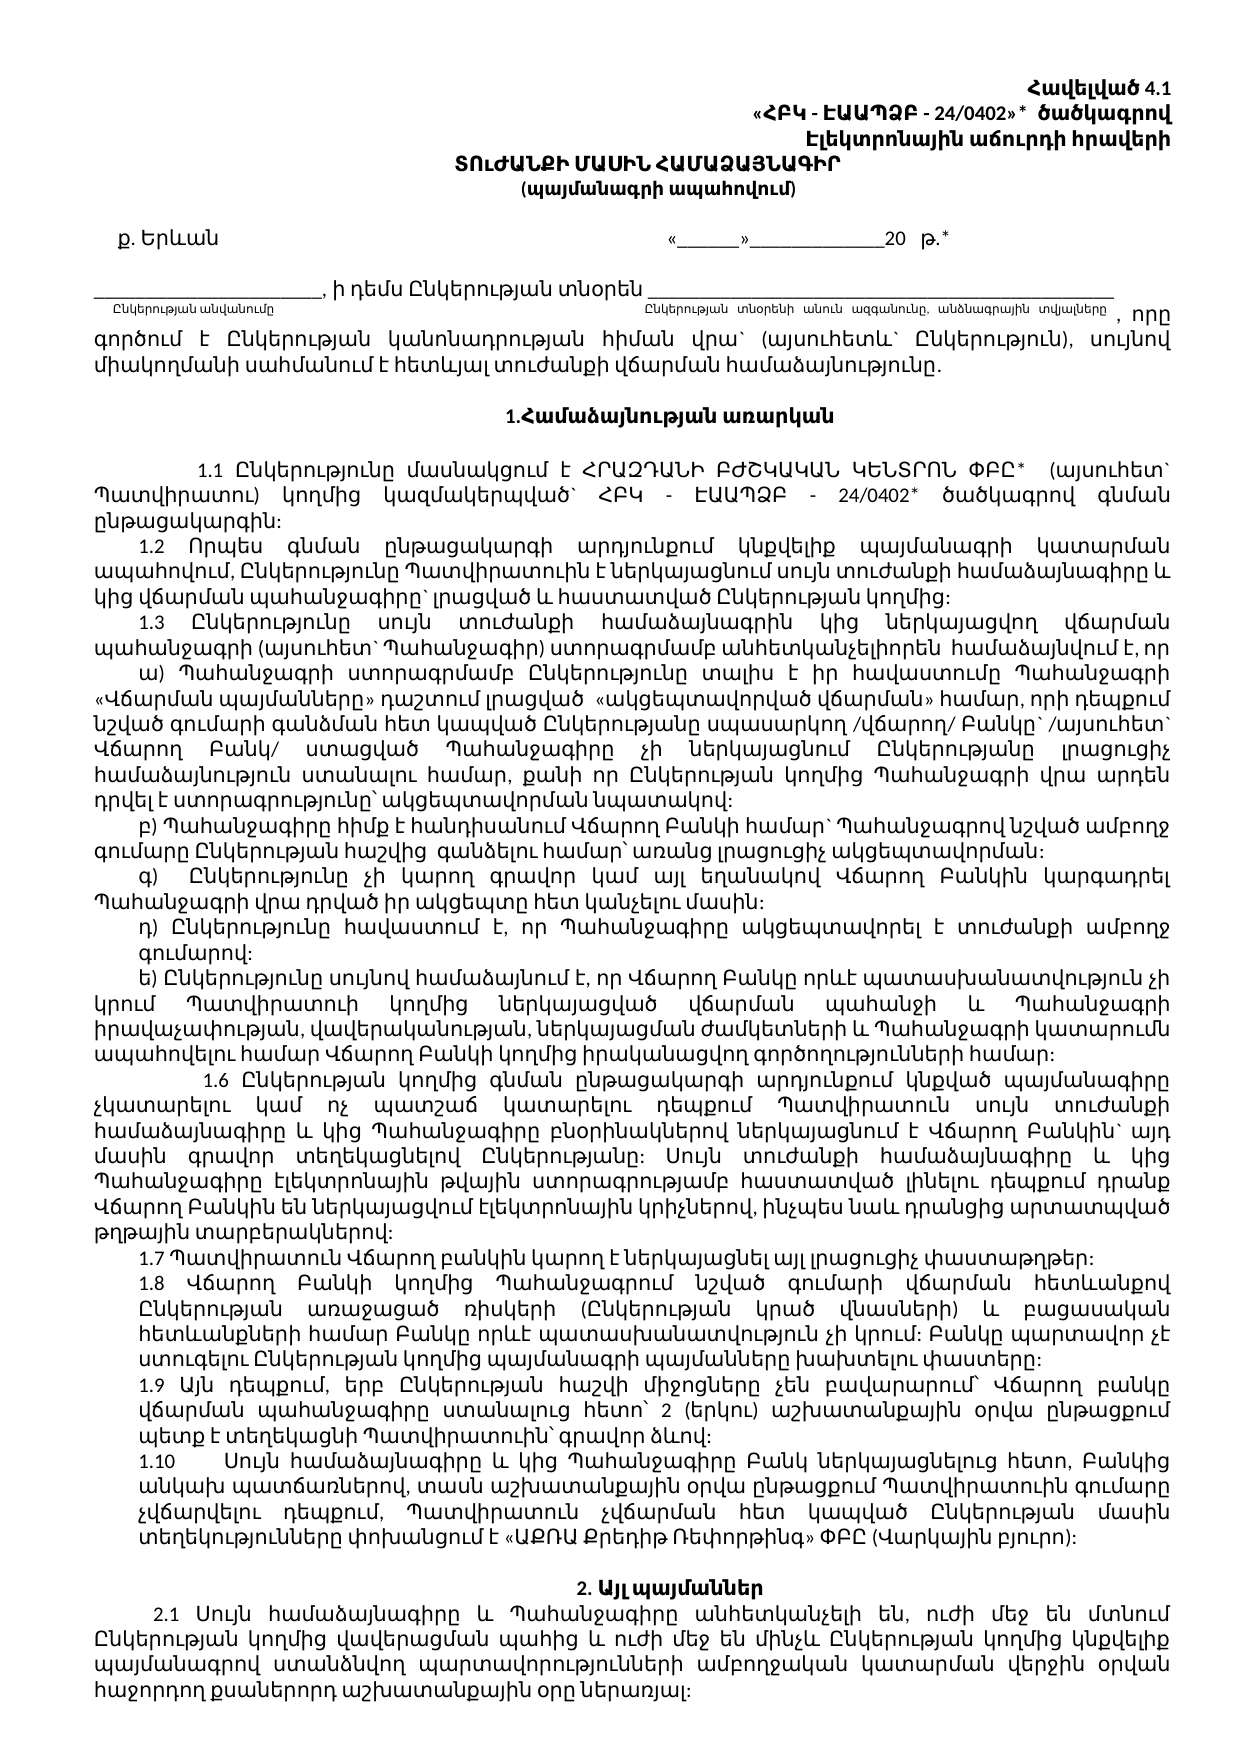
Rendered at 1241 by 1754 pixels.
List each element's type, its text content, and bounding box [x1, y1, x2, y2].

text 1.7 Պատվիրատուն Վճարող բանկին կարող է ներկայացնել այլ լրացուցիչ փաստաթղթեր: [138, 1245, 1171, 1270]
text ք. Երևան «______»_____________20 թ.* [94, 225, 1171, 250]
text ա) Պահանջագրի ստորագրմամբ Ընկերությունը տալիս է իր հավաստումը Պահանջագրի «Վճարման պայմանները» դաշտում լրացված «ակցեպտավորված վճարման» համար, որի դեպքում նշված գումարի գանձման հետ կապված Ընկերությանը սպասարկող /վճարող/ Բանկը` /այսուհետ` Վճարող Բանկ/ ստացված Պահանջագիրը չի ներկայացնում Ընկերությանը լրացուցիչ համաձայնություն ստանալու համար, քանի որ Ընկերության կողմից Պահանջագրի վրա արդեն դրվել է ստորագրությունը՝ ակցեպտավորման նպատակով: [94, 660, 1171, 813]
text 1.10 Սույն համաձայնագիրը և կից Պահանջագիրը Բանկ ներկայացնելուց հետո, Բանկից անկախ պատճառներով, տասն աշխատանքային օրվա ընթացքում Պատվիրատուին գումարը չվճարվելու դեպքում, Պատվիրատուն չվճարման հետ կապված Ընկերության մասին տեղեկությունները փոխանցում է «ԱՔՌԱ Քրեդիթ Ռեփորթինգ» ՓԲԸ (Վարկային բյուրո): [138, 1448, 1171, 1550]
text 2.1 Սույն համաձայնագիրը և Պահանջագիրը անհետկանչելի են, ուժի մեջ են մտնում Ընկերության կողմից վավերացման պահից և ուժի մեջ են մինչև Ընկերության կողմից կնքվելիք պայմանագրով ստանձնվող պարտավորությունների ամբողջական կատարման վերջին օրվան հաջորդող քսաներորդ աշխատանքային օրը ներառյալ: [94, 1601, 1171, 1702]
text (պայմանագրի ապահովում) [94, 177, 1171, 199]
text ե) Ընկերությունը սույնով համաձայնում է, որ Վճարող Բանկը որևէ պատասխանատվություն չի կրում Պատվիրատուի կողմից ներկայացված վճարման պահանջի և Պահանջագրի իրավաչափության, վավերականության, ներկայացման ժամկետների և Պահանջագրի կատարումն ապահովելու համար Վճարող Բանկի կողմից իրականացվող գործողությունների համար: [94, 965, 1171, 1067]
text «ՀԲԿ - ԷԱԱՊՁԲ - 24/0402»* ծածկագրով [94, 100, 1171, 126]
text դ) Ընկերությունը հավաստում է, որ Պահանջագիրը ակցեպտավորել է տուժանքի ամբողջ գումարով: [138, 914, 1171, 965]
text բ) Պահանջագիրը հիմք է հանդիսանում Վճարող Բանկի համար` Պահանջագրով նշված ամբողջ գումարը Ընկերության հաշվից գանձելու համար՝ առանց լրացուցիչ ակցեպտավորման: [94, 813, 1171, 864]
text 2. Այլ պայմաններ [169, 1575, 1171, 1601]
text 1.2 Որպես գնման ընթացակարգի արդյունքում կնքվելիք պայմանագրի կատարման ապահովում, Ընկերությունը Պատվիրատուին է ներկայացնում սույն տուժանքի համաձայնագիրը և կից վճարման պահանջագիրը` լրացված և հաստատված Ընկերության կողմից: [94, 533, 1171, 609]
text ՏՈւԺԱՆՔԻ ՄԱՍԻՆ ՀԱՄԱՁԱՅՆԱԳԻՐ [94, 151, 1171, 177]
text Էլեկտրոնային աճուրդի հրավերի [94, 126, 1171, 151]
text ______________________, ի դեմս Ընկերության տնօրեն _____________________________________________ [94, 276, 1171, 301]
text գ) Ընկերությունը չի կարող գրավոր կամ այլ եղանակով Վճարող Բանկին կարգադրել Պահանջագրի վրա դրված իր ակցեպտը հետ կանչելու մասին: [94, 864, 1171, 914]
text Հավելված 4.1 [94, 75, 1171, 100]
text 1.Համաձայնության առարկան [169, 403, 1171, 428]
text 1.1 Ընկերությունը մասնակցում է ՀՐԱԶԴԱՆԻ ԲԺՇԿԱԿԱՆ ԿԵՆՏՐՈՆ ՓԲԸ* (այսուհետ` Պատվիրատու) կողմից կազմակերպված` ՀԲԿ - ԷԱԱՊՁԲ - 24/0402* ծածկագրով գնման ընթացակարգին: [94, 457, 1171, 533]
text 1.9 Այն դեպքում, երբ Ընկերության հաշվի միջոցները չեն բավարարում՝ Վճարող բանկը վճարման պահանջագիրը ստանալուց հետո՝ 2 (երկու) աշխատանքային օրվա ընթացքում պետք է տեղեկացնի Պատվիրատուին՝ գրավոր ձևով: [138, 1372, 1171, 1448]
text 1.3 Ընկերությունը սույն տուժանքի համաձայնագրին կից ներկայացվող վճարման պահանջագրի (այսուհետ` Պահանջագիր) ստորագրմամբ անհետկանչելիորեն համաձայնվում է, որ [94, 609, 1171, 660]
text Ընկերության անվանումը Ընկերության տնօրենի անուն ազգանունը, անձնագրային տվյալները , որը գործում է Ընկերության կանոնադրության հիման վրա` (այսուհետև` Ընկերություն), սույնով միակողմանի սահմանում է հետևյալ տուժանքի վճարման համաձայնությունը. [94, 301, 1171, 377]
text 1.8 Վճարող Բանկի կողմից Պահանջագրում նշված գումարի վճարման հետևանքով Ընկերության առաջացած ռիսկերի (Ընկերության կրած վնասների) և բացասական հետևանքների համար Բանկը որևէ պատասխանատվություն չի կրում: Բանկը պարտավոր չէ ստուգելու Ընկերության կողմից պայմանագրի պայմանները խախտելու փաստերը: [138, 1270, 1171, 1372]
text 1.6 Ընկերության կողմից գնման ընթացակարգի արդյունքում կնքված պայմանագիրը չկատարելու կամ ոչ պատշաճ կատարելու դեպքում Պատվիրատուն սույն տուժանքի համաձայնագիրը և կից Պահանջագիրը բնօրինակներով ներկայացնում է Վճարող Բանկին` այդ մասին գրավոր տեղեկացնելով Ընկերությանը: Սույն տուժանքի համաձայնագիրը և կից Պահանջագիրը էլեկտրոնային թվային ստորագրությամբ հաստատված լինելու դեպքում դրանք Վճարող Բանկին են ներկայացվում էլեկտրոնային կրիչներով, ինչպես նաև դրանցից արտատպված թղթային տարբերակներով: [94, 1067, 1171, 1245]
